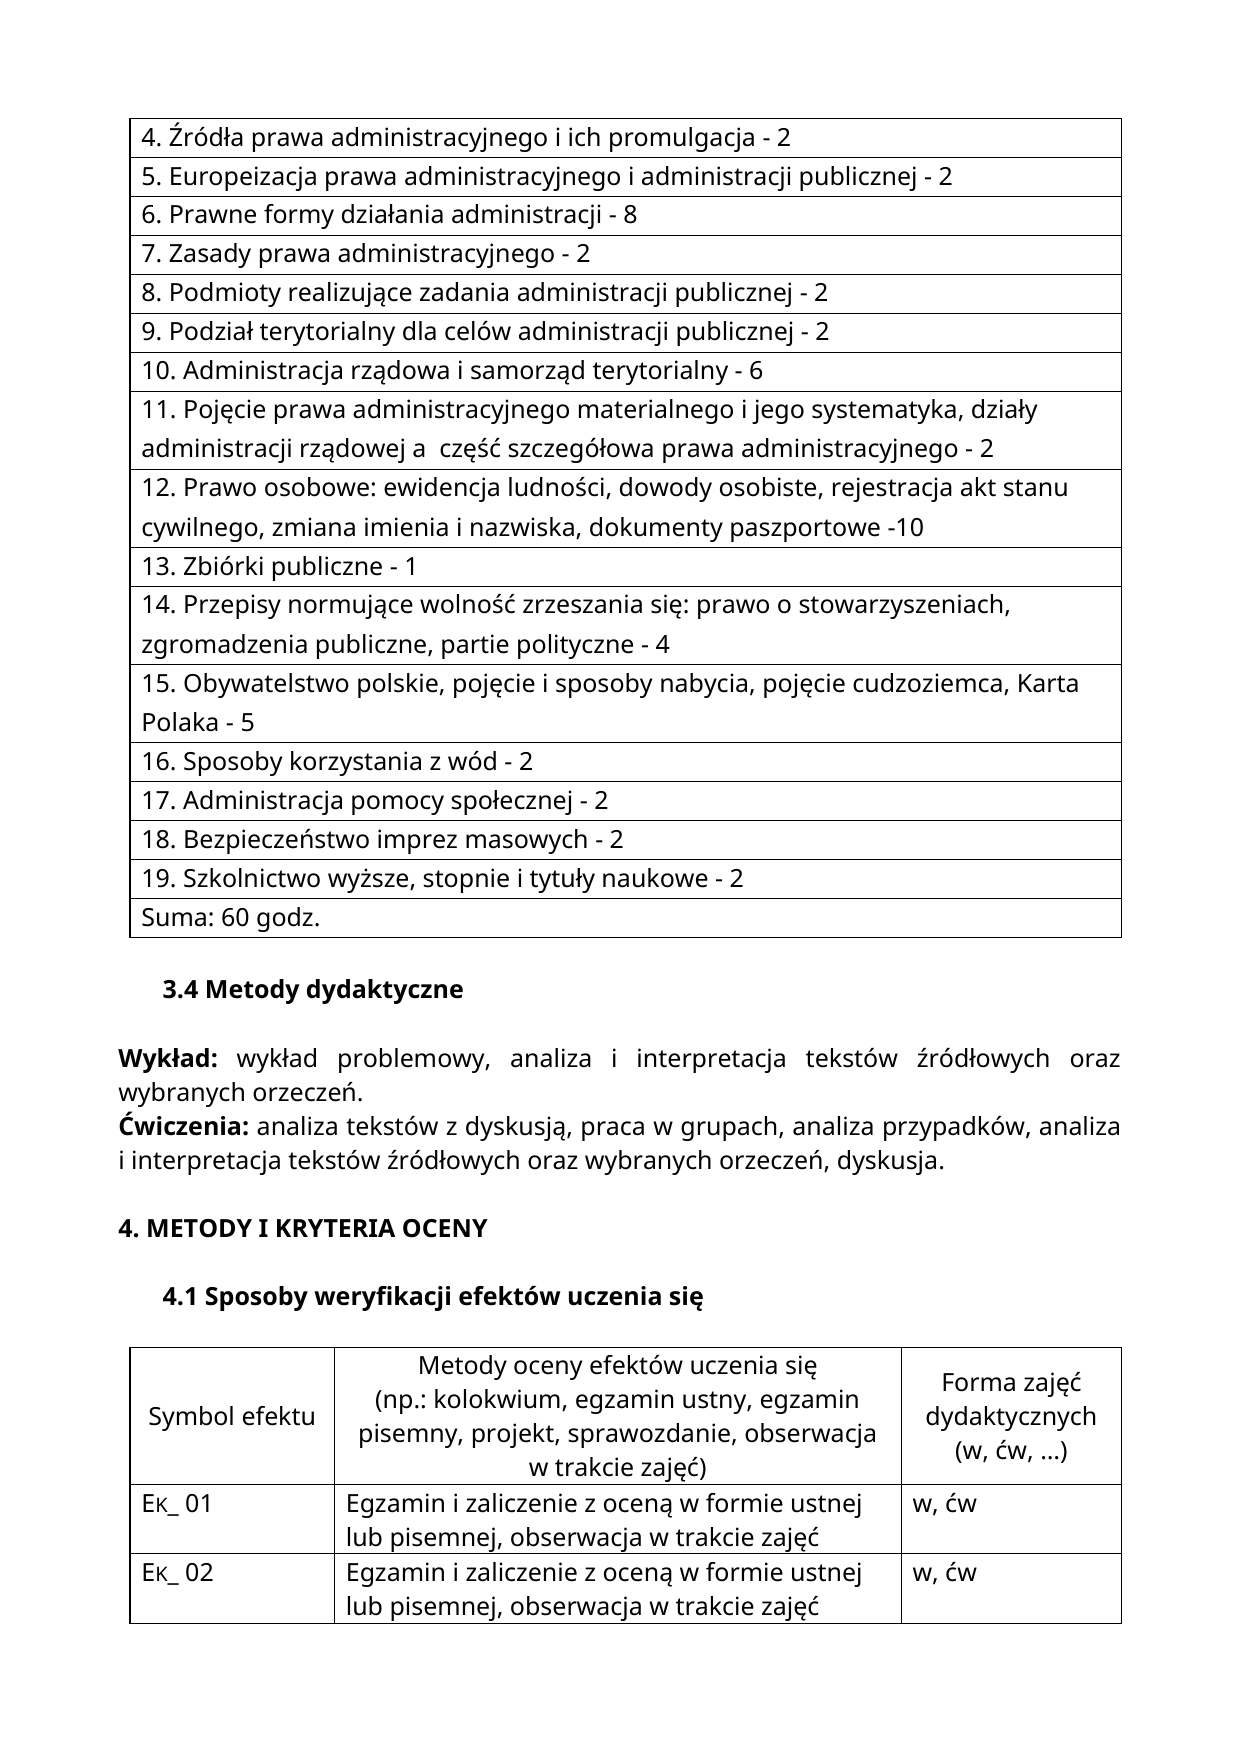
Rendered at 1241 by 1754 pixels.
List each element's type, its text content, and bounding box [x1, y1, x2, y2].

table_cell Ek_ 01 [131, 1485, 334, 1553]
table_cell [335, 1554, 901, 1622]
table_cell 15. Obywatelstwo polskie, pojęcie i sposoby nabycia, pojęcie cudzoziemca, Karta Polaka - 5 [131, 665, 1121, 742]
table_cell 19. Szkolnictwo wyższe, stopnie i tytuły naukowe - 2 [131, 860, 1121, 898]
table_header Metody oceny efektów uczenia się (np.: kolokwium, egzamin ustny, egzamin pisemny, projekt, sprawozdanie, obserwacja w trakcie zajęć) [335, 1348, 901, 1484]
table_cell 4. Źródła prawa administracyjnego i ich promulgacja - 2 [131, 119, 1121, 157]
table_cell Suma: 60 godz. [131, 899, 1121, 937]
table_cell 13. Zbiórki publiczne - 1 [131, 548, 1121, 586]
text Wykład: wykład problemowy, analiza i interpretacja tekstów źródłowych oraz wybranych orzeczeń. [118, 1040, 1122, 1108]
table_cell 11. Pojęcie prawa administracyjnego materialnego i jego systematyka, działy administracji rządowej a część szczegółowa prawa administracyjnego - 2 [131, 392, 1121, 469]
table_cell w, ćw [902, 1485, 1121, 1553]
table_header Forma zajęć dydaktycznych (w, ćw, …) [902, 1348, 1121, 1484]
table_cell 8. Podmioty realizujące zadania administracji publicznej - 2 [131, 275, 1121, 313]
text 4.1 Sposoby weryfikacji efektów uczenia się [162, 1279, 1122, 1313]
table_cell 10. Administracja rządowa i samorząd terytorialny - 6 [131, 353, 1121, 391]
table_cell 9. Podział terytorialny dla celów administracji publicznej - 2 [131, 314, 1121, 352]
table_cell 16. Sposoby korzystania z wód - 2 [131, 743, 1121, 781]
table_header Symbol efektu [131, 1348, 334, 1484]
table_cell Ek_ 02 [131, 1554, 334, 1622]
table_cell 12. Prawo osobowe: ewidencja ludności, dowody osobiste, rejestracja akt stanu cywilnego, zmiana imienia i nazwiska, dokumenty paszportowe -10 [131, 470, 1121, 547]
table_cell 17. Administracja pomocy społecznej - 2 [131, 782, 1121, 820]
table_cell 14. Przepisy normujące wolność zrzeszania się: prawo o stowarzyszeniach, zgromadzenia publiczne, partie polityczne - 4 [131, 587, 1121, 664]
text 3.4 Metody dydaktyczne [162, 972, 1122, 1006]
table_cell 5. Europeizacja prawa administracyjnego i administracji publicznej - 2 [131, 158, 1121, 196]
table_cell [335, 1485, 901, 1553]
table_cell 7. Zasady prawa administracyjnego - 2 [131, 236, 1121, 274]
text 4. METODY I KRYTERIA OCENY [118, 1211, 1122, 1245]
table_cell 18. Bezpieczeństwo imprez masowych - 2 [131, 821, 1121, 859]
text Ćwiczenia: analiza tekstów z dyskusją, praca w grupach, analiza przypadków, analiza i interpretacja tekstów źródłowych oraz wybranych orzeczeń, dyskusja. [118, 1108, 1122, 1177]
table_cell 6. Prawne formy działania administracji - 8 [131, 197, 1121, 235]
table_cell w, ćw [902, 1554, 1121, 1622]
